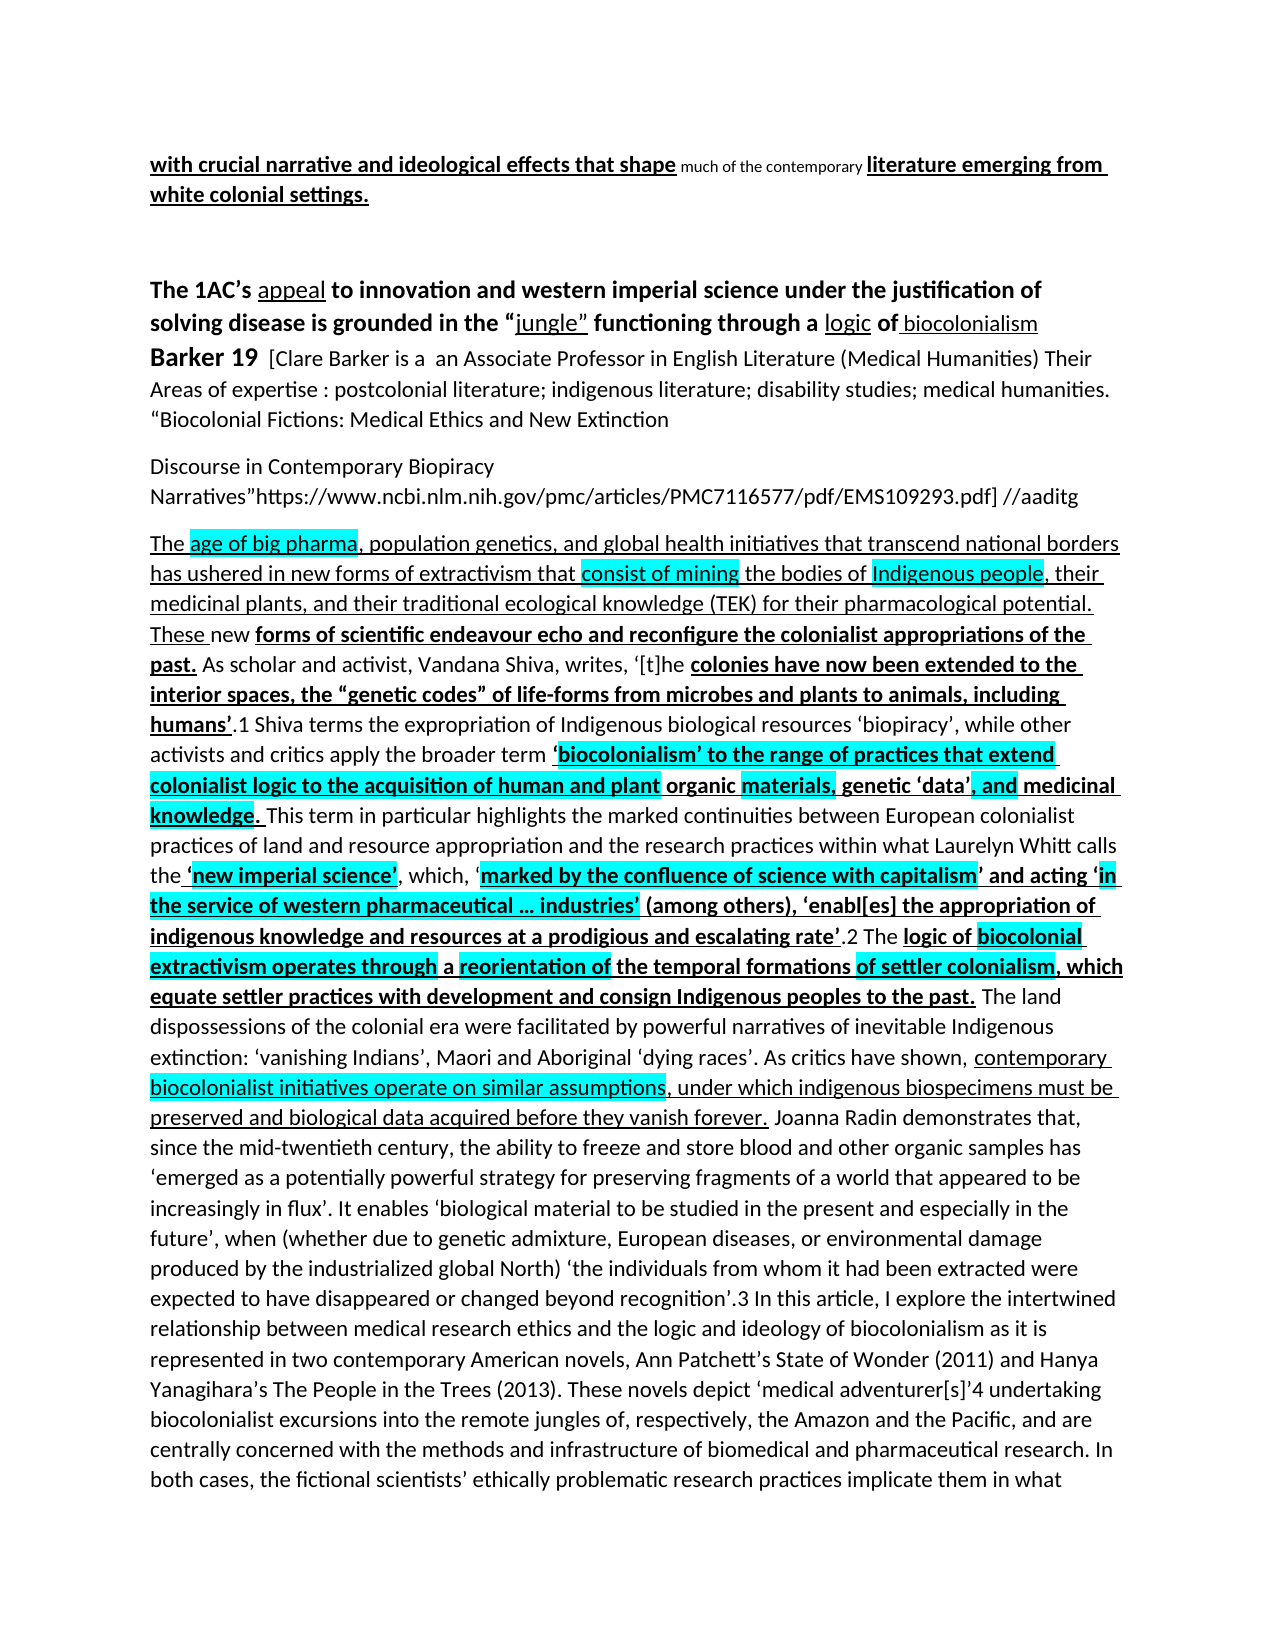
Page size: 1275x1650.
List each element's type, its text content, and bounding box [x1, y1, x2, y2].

text Barker 19 [Clare Barker is a an Associate Professor in English Literature (Medical Humanities) Their Areas of expertise : postcolonial literature; indigenous literature; disability studies; medical humanities. “Biocolonial Fictions: Medical Ethics and New Extinction [150, 340, 1125, 433]
text Discourse in Contemporary Biopiracy Narratives”https://www.ncbi.nlm.nih.gov/pmc/articles/PMC7116577/pdf/EMS109293.pdf] //aaditg [150, 452, 1125, 510]
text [150, 529, 1125, 1494]
subtitle The 1AC’s appeal to innovation and western imperial science under the justification of solving disease is grounded in the “jungle” functioning through a logic of biocolonialism [150, 274, 1125, 337]
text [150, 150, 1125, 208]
